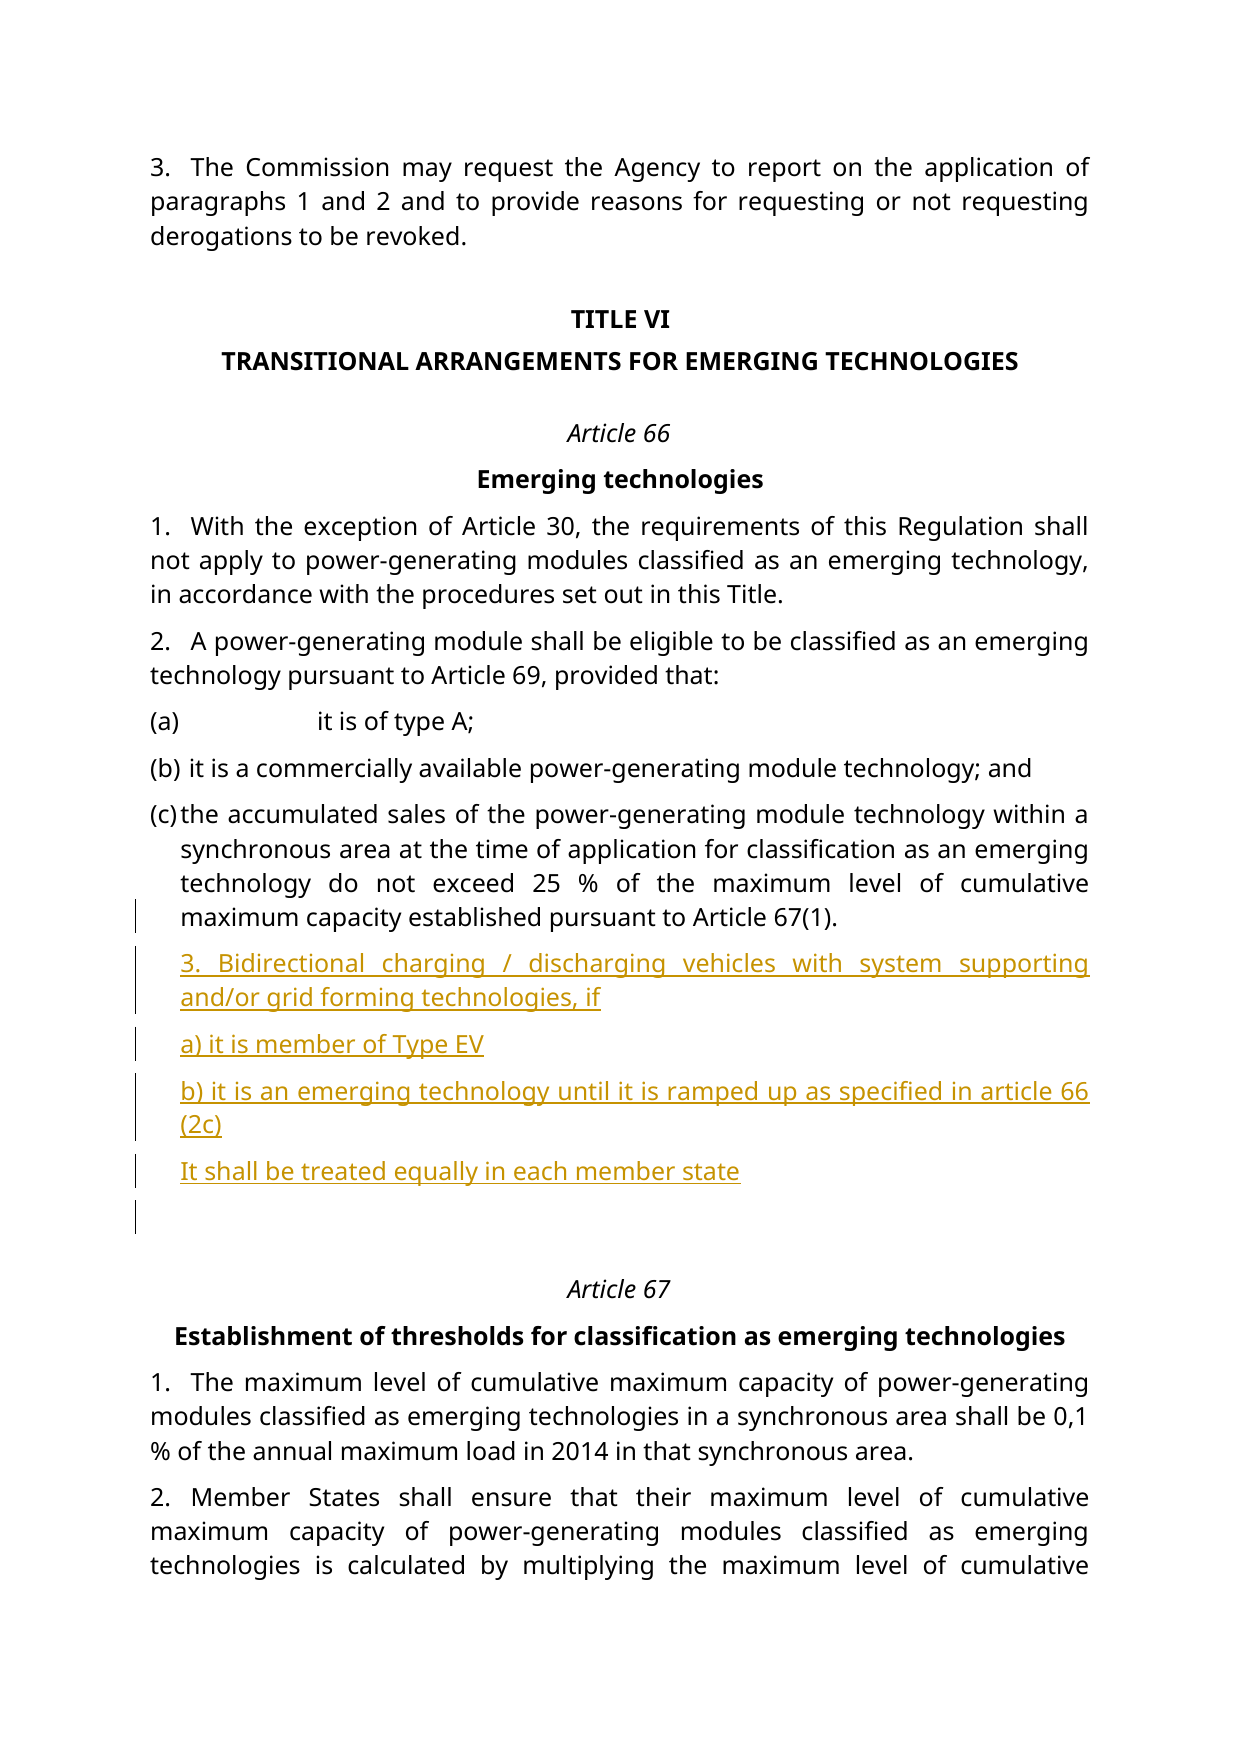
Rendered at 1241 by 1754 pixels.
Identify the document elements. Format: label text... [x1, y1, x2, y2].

table_header the accumulated sales of the power-generating module technology within a synchronous area at the time of application for classification as an emerging technology do not exceed 25 % of the maximum level of cumulative maximum capacity established pursuant to Article 67(1). [180, 785, 1090, 975]
text Article 66 [150, 416, 1090, 450]
table_header (b) [150, 738, 188, 785]
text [150, 1480, 1090, 1582]
text Establishment of thresholds for classification as emerging technologies [150, 1318, 1090, 1352]
table_header (c) [150, 785, 180, 1234]
text TRANSITIONAL ARRANGEMENTS FOR EMERGING TECHNOLOGIES [150, 344, 1090, 378]
table_header it is of type A; [317, 692, 1090, 738]
text 1. The maximum level of cumulative maximum capacity of power-generating modules classified as emerging technologies in a synchronous area shall be 0,1 % of the annual maximum load in 2014 in that synchronous area. [150, 1365, 1090, 1467]
table_header it is a commercially available power-generating module technology; and [189, 738, 1090, 785]
text Emerging technologies [150, 462, 1090, 496]
text TITLE VI [150, 302, 1090, 336]
table_header the accumulated sales of the power-generating module technology within a synchronous area at the time of application for classification as an emerging technology do not exceed 25 % of the maximum level of cumulative maximum capacity established pursuant to Article 67(1). [180, 1104, 1090, 1234]
table_header (a) [150, 692, 317, 738]
text 3. The Commission may request the Agency to report on the application of paragraphs 1 and 2 and to provide reasons for requesting or not requesting derogations to be revoked. [150, 150, 1090, 252]
text 2. A power-generating module shall be eligible to be classified as an emerging technology pursuant to Article 69, provided that: [150, 623, 1090, 692]
text Article 67 [150, 1272, 1090, 1306]
text 1. With the exception of Article 30, the requirements of this Regulation shall not apply to power-generating modules classified as an emerging technology, in accordance with the procedures set out in this Title. [150, 509, 1090, 611]
table_header the accumulated sales of the power-generating module technology within a synchronous area at the time of application for classification as an emerging technology do not exceed 25 % of the maximum level of cumulative maximum capacity established pursuant to Article 67(1). [180, 977, 1090, 1102]
